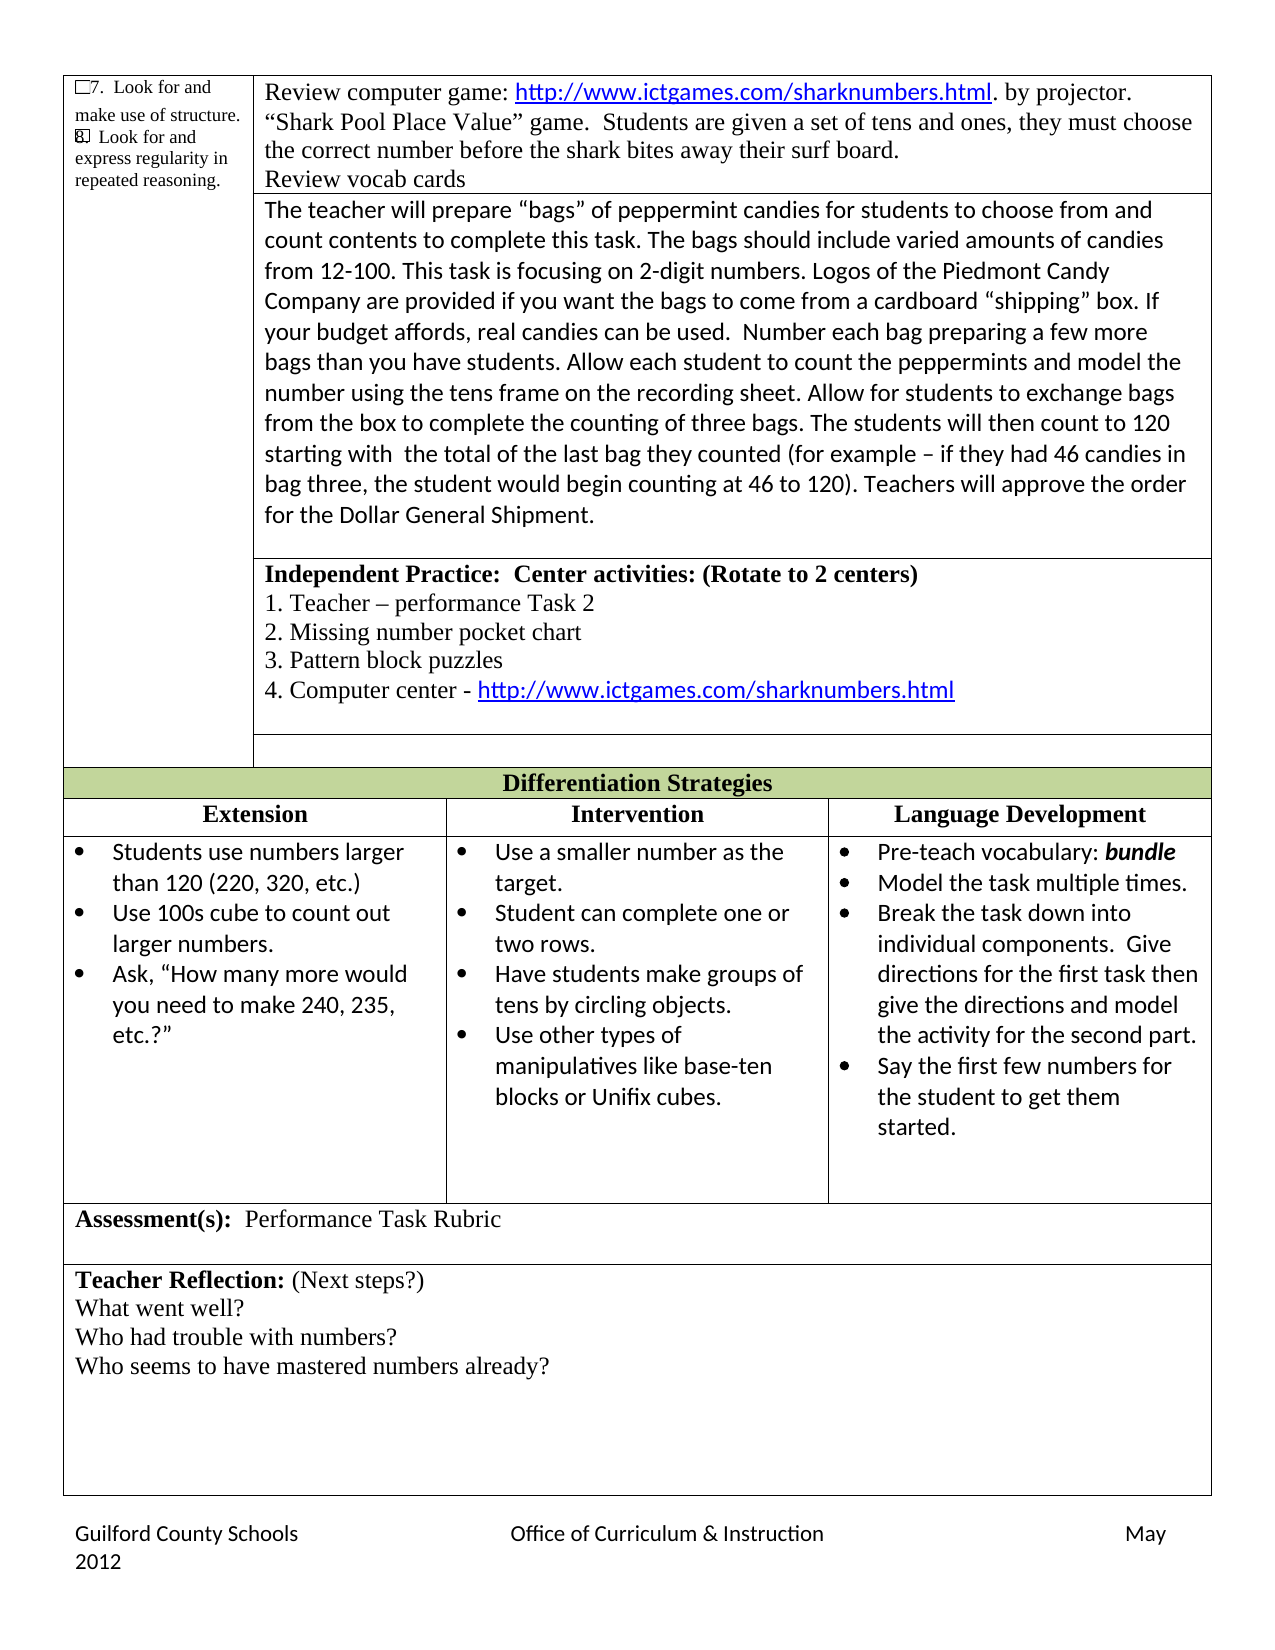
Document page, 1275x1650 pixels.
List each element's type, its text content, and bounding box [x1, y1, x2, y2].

table_cell Extension [64, 799, 446, 836]
table_cell [254, 735, 1211, 767]
table_cell Teacher Reflection: (Next steps?) What went well? Who had trouble with numbers? Who seems to have mastered numbers already? [64, 1265, 1211, 1495]
table_cell The teacher will prepare “bags” of peppermint candies for students to choose from and count contents to complete this task. The bags should include varied amounts of candies from 12-100. This task is focusing on 2-digit numbers. Logos of the Piedmont Candy Company are provided if you want the bags to come from a cardboard “shipping” box. If your budget affords, real candies can be used. Number each bag preparing a few more bags than you have students. Allow each student to count the peppermints and model the number using the tens frame on the recording sheet. Allow for students to exchange bags from the box to complete the counting of three bags. The students will then count to 120 starting with the total of the last bag they counted (for example – if they had 46 candies in bag three, the student would begin counting at 46 to 120). Teachers will approve the order for the Dollar General Shipment. [254, 194, 1211, 558]
picture [75, 80, 91, 94]
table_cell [254, 76, 1211, 193]
table_cell Students use numbers larger than 120 (220, 320, etc.) Use 100s cube to count out larger numbers. Ask, “How many more would you need to make 240, 235, etc.?” [64, 837, 446, 1203]
table_cell Independent Practice: Center activities: (Rotate to 2 centers) 1. Teacher – performance Task 2 2. Missing number pocket chart 3. Pattern block puzzles 4. Computer center - http://www.ictgames.com/sharknumbers.html [254, 559, 1211, 734]
table_cell Assessment(s): Performance Task Rubric [64, 1204, 1211, 1264]
table_cell Intervention [447, 799, 828, 836]
table_cell Language Development [829, 799, 1211, 836]
table_cell Differentiation Strategies [64, 768, 1211, 798]
table_cell Pre-teach vocabulary: bundle Model the task multiple times. Break the task down into individual components. Give directions for the first task then give the directions and model the activity for the second part. Say the first few numbers for the student to get them started. [829, 837, 1211, 1203]
table_cell Use a smaller number as the target. Student can complete one or two rows. Have students make groups of tens by circling objects. Use other types of manipulatives like base-ten blocks or Unifix cubes. [447, 837, 828, 1203]
